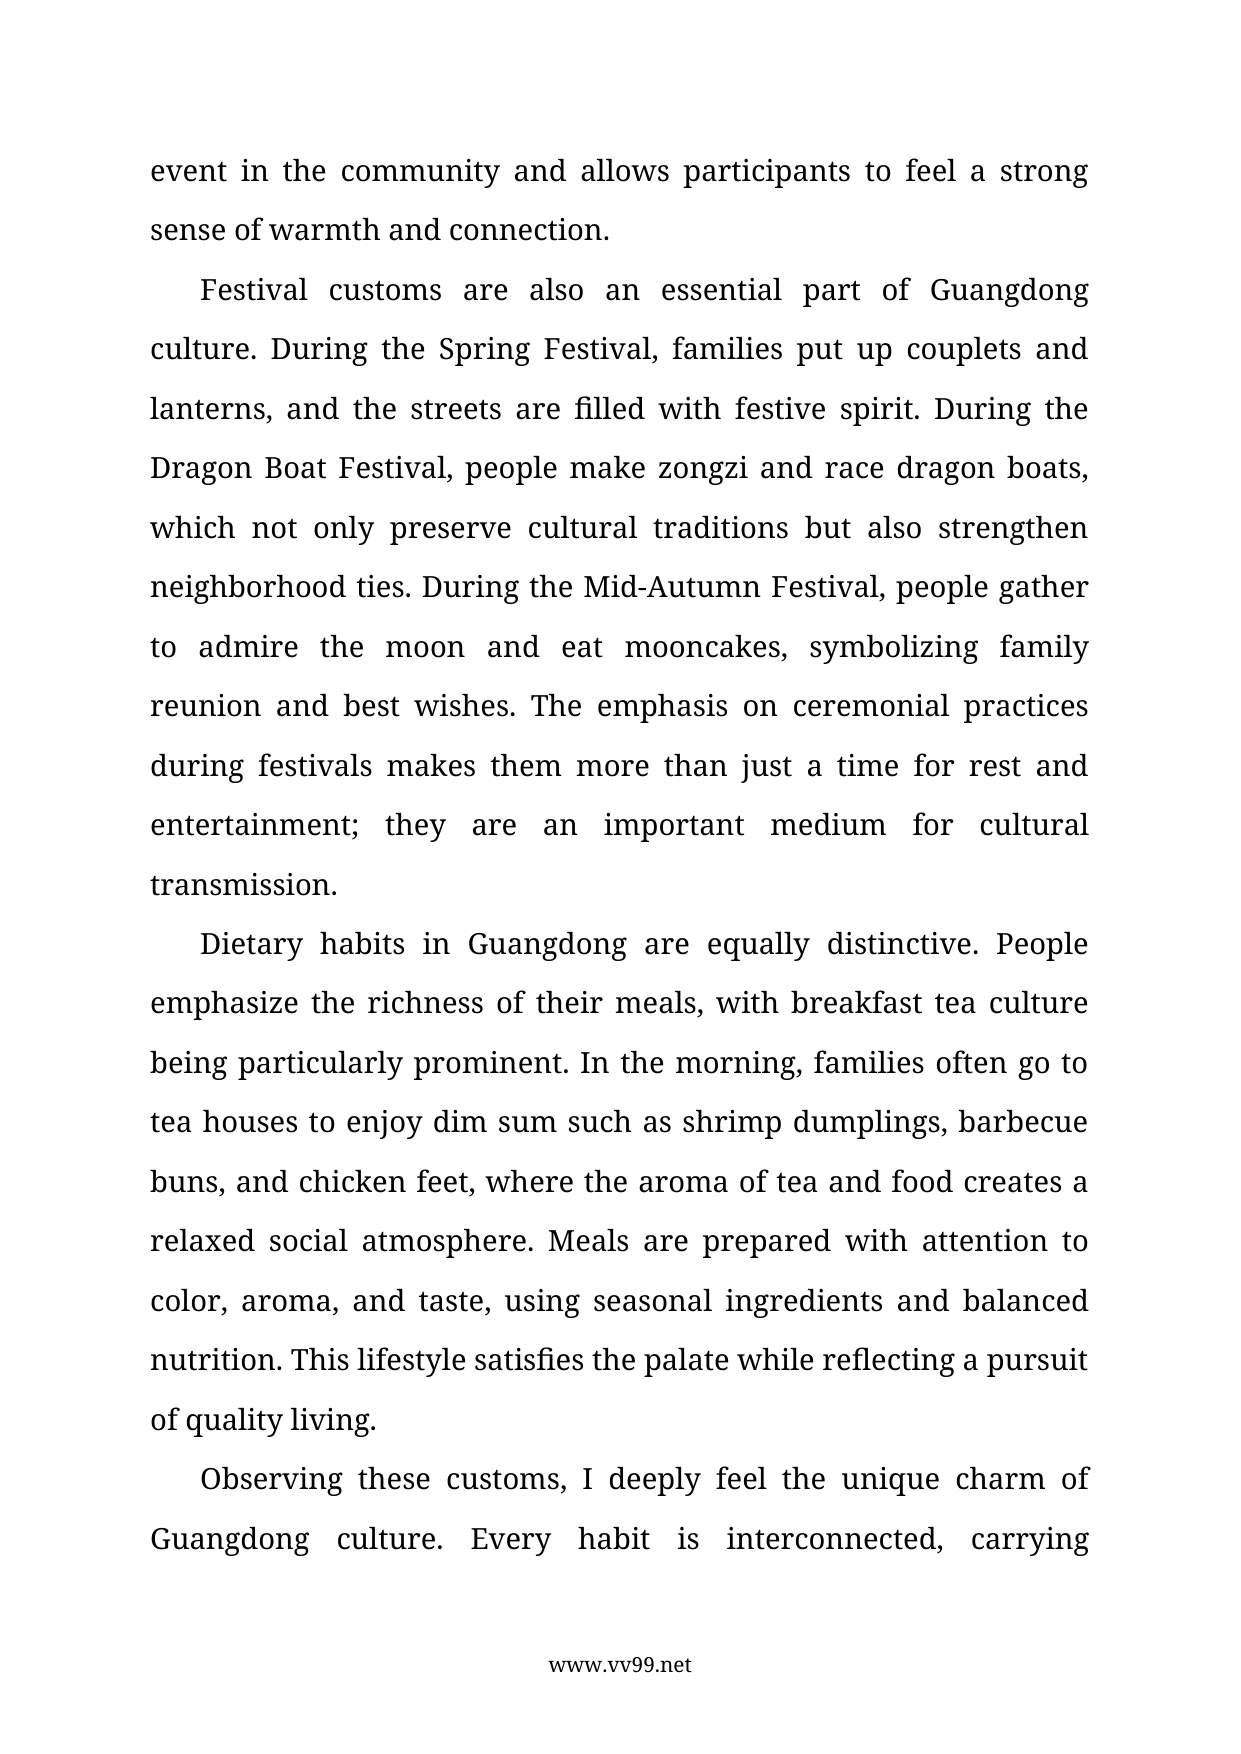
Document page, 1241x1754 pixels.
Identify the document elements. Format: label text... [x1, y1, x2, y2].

text Dietary habits in Guangdong are equally distinctive. People emphasize the richness of their meals, with breakfast tea culture being particularly prominent. In the morning, families often go to tea houses to enjoy dim sum such as shrimp dumplings, barbecue buns, and chicken feet, where the aroma of tea and food creates a relaxed social atmosphere. Meals are prepared with attention to color, aroma, and taste, using seasonal ingredients and balanced nutrition. This lifestyle satisfies the palate while reflecting a pursuit of quality living. [150, 923, 1090, 1439]
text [150, 150, 1090, 249]
text Festival customs are also an essential part of Guangdong culture. During the Spring Festival, families put up couplets and lanterns, and the streets are filled with festive spirit. During the Dragon Boat Festival, people make zongzi and race dragon boats, which not only preserve cultural traditions but also strengthen neighborhood ties. During the Mid-Autumn Festival, people gather to admire the moon and eat mooncakes, symbolizing family reunion and best wishes. The emphasis on ceremonial practices during festivals makes them more than just a time for rest and entertainment; they are an important medium for cultural transmission. [150, 269, 1090, 903]
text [150, 1458, 1090, 1558]
